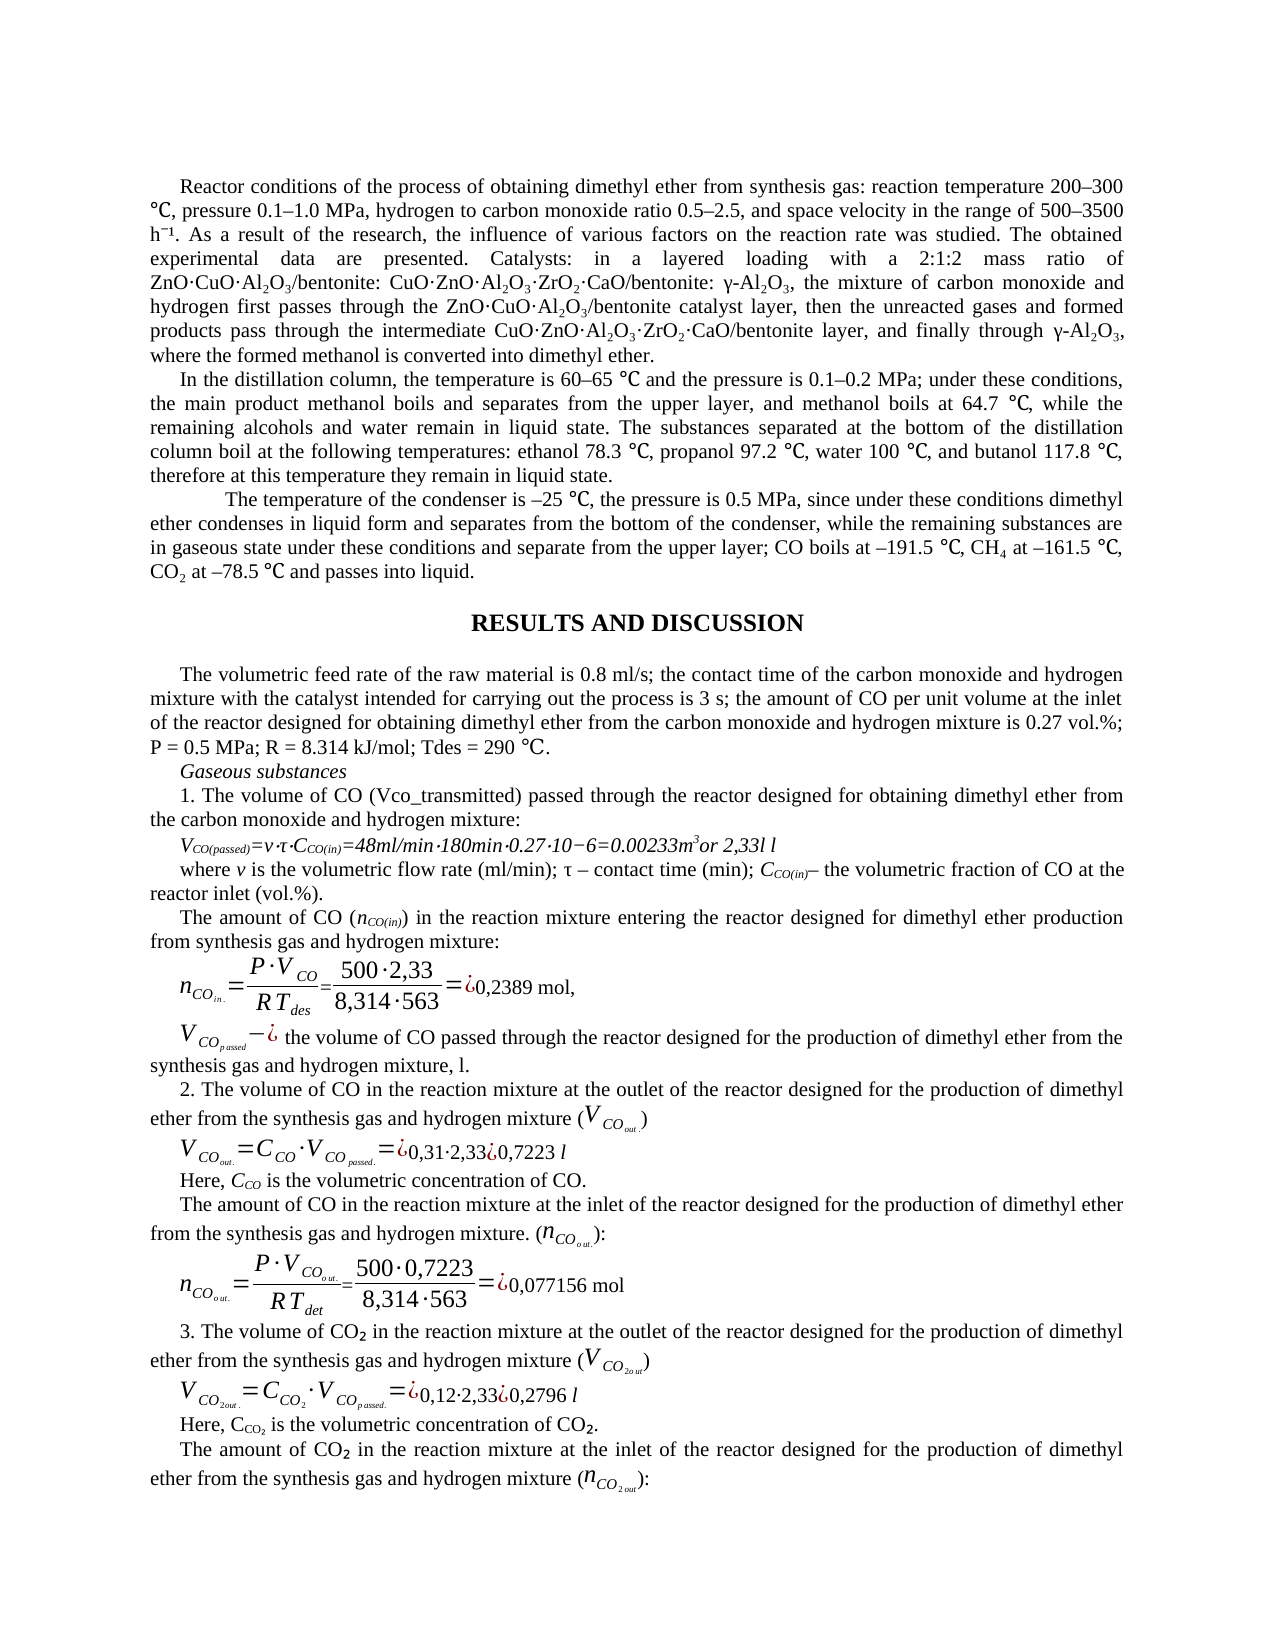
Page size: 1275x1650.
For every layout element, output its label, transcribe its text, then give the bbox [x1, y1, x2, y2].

text The volumetric feed rate of the raw material is 0.8 ml/s; the contact time of the carbon monoxide and hydrogen mixture with the catalyst intended for carrying out the process is 3 s; the amount of CO per unit volume at the inlet of the reactor designed for obtaining dimethyl ether from the carbon monoxide and hydrogen mixture is 0.27 vol.%; P = 0.5 MPa; R = 8.314 kJ/mol; Tdes = 290 ℃. [150, 662, 1125, 759]
text VCO(passed)=v⋅τ⋅CCO(in)=48ml/min⋅180min⋅0.27⋅10−6=0.00233m3or 2,33l l [150, 831, 1125, 857]
text the volume of CO passed through the reactor designed for the production of dimethyl ether from the synthesis gas and hydrogen mixture, l. [150, 1019, 1125, 1077]
text The amount of CO (nCO(in)) in the reaction mixture entering the reactor designed for dimethyl ether production from synthesis gas and hydrogen mixture: [150, 905, 1125, 953]
text The amount of CO in the reaction mixture at the inlet of the reactor designed for the production of dimethyl ether from the synthesis gas and hydrogen mixture. (): [150, 1192, 1125, 1250]
text 0,31∙2,330,7223 l [150, 1134, 1125, 1168]
text Here, CCO is the volumetric concentration of CO. [150, 1168, 1125, 1192]
text 1. The volume of CO (Vco_transmitted) passed through the reactor designed for obtaining dimethyl ether from the carbon monoxide and hydrogen mixture: [150, 783, 1125, 831]
text Reactor conditions of the process of obtaining dimethyl ether from synthesis gas: reaction temperature 200–300 ℃, pressure 0.1–1.0 MPa, hydrogen to carbon monoxide ratio 0.5–2.5, and space velocity in the range of 500–3500 h⁻¹. As a result of the research, the influence of various factors on the reaction rate was studied. The obtained experimental data are presented. Catalysts: in a layered loading with a 2:1:2 mass ratio of ZnO·CuO·Al₂O₃/bentonite: CuO·ZnO·Al₂O₃·ZrO₂·CaO/bentonite: γ-Al₂O₃, the mixture of carbon monoxide and hydrogen first passes through the ZnO·CuO·Al₂O₃/bentonite catalyst layer, then the unreacted gases and formed products pass through the intermediate CuO·ZnO·Al₂O₃·ZrO₂·CaO/bentonite layer, and finally through γ-Al₂O₃, where the formed methanol is converted into dimethyl ether. [150, 174, 1125, 367]
text 0,12∙2,330,2796 l [150, 1377, 1125, 1411]
text =0,077156 mol [150, 1250, 1125, 1318]
text Gaseous substances [150, 759, 1125, 783]
text RESULTS AND DISCUSSION [150, 608, 1125, 637]
text 3. The volume of CO₂ in the reaction mixture at the outlet of the reactor designed for the production of dimethyl ether from the synthesis gas and hydrogen mixture () [150, 1318, 1125, 1377]
text In the distillation column, the temperature is 60–65 ℃ and the pressure is 0.1–0.2 MPa; under these conditions, the main product methanol boils and separates from the upper layer, and methanol boils at 64.7 ℃, while the remaining alcohols and water remain in liquid state. The substances separated at the bottom of the distillation column boil at the following temperatures: ethanol 78.3 ℃, propanol 97.2 ℃, water 100 ℃, and butanol 117.8 ℃, therefore at this temperature they remain in liquid state. [150, 367, 1125, 487]
text The amount of CO₂ in the reaction mixture at the inlet of the reactor designed for the production of dimethyl ether from the synthesis gas and hydrogen mixture (): [150, 1436, 1125, 1494]
text where v is the volumetric flow rate (ml/min); τ – contact time (min); CCO(in)– the volumetric fraction of CO at the reactor inlet (vol.%). [150, 857, 1125, 905]
text 2. The volume of CO in the reaction mixture at the outlet of the reactor designed for the production of dimethyl ether from the synthesis gas and hydrogen mixture () [150, 1077, 1125, 1134]
text =0,2389 mol, [150, 953, 1125, 1019]
text Here, CCO₂ is the volumetric concentration of CO₂. [150, 1411, 1125, 1436]
text The temperature of the condenser is –25 ℃, the pressure is 0.5 MPa, since under these conditions dimethyl ether condenses in liquid form and separates from the bottom of the condenser, while the remaining substances are in gaseous state under these conditions and separate from the upper layer; CO boils at –191.5 ℃, CH₄ at –161.5 ℃, CO₂ at –78.5 ℃ and passes into liquid. [150, 487, 1125, 583]
